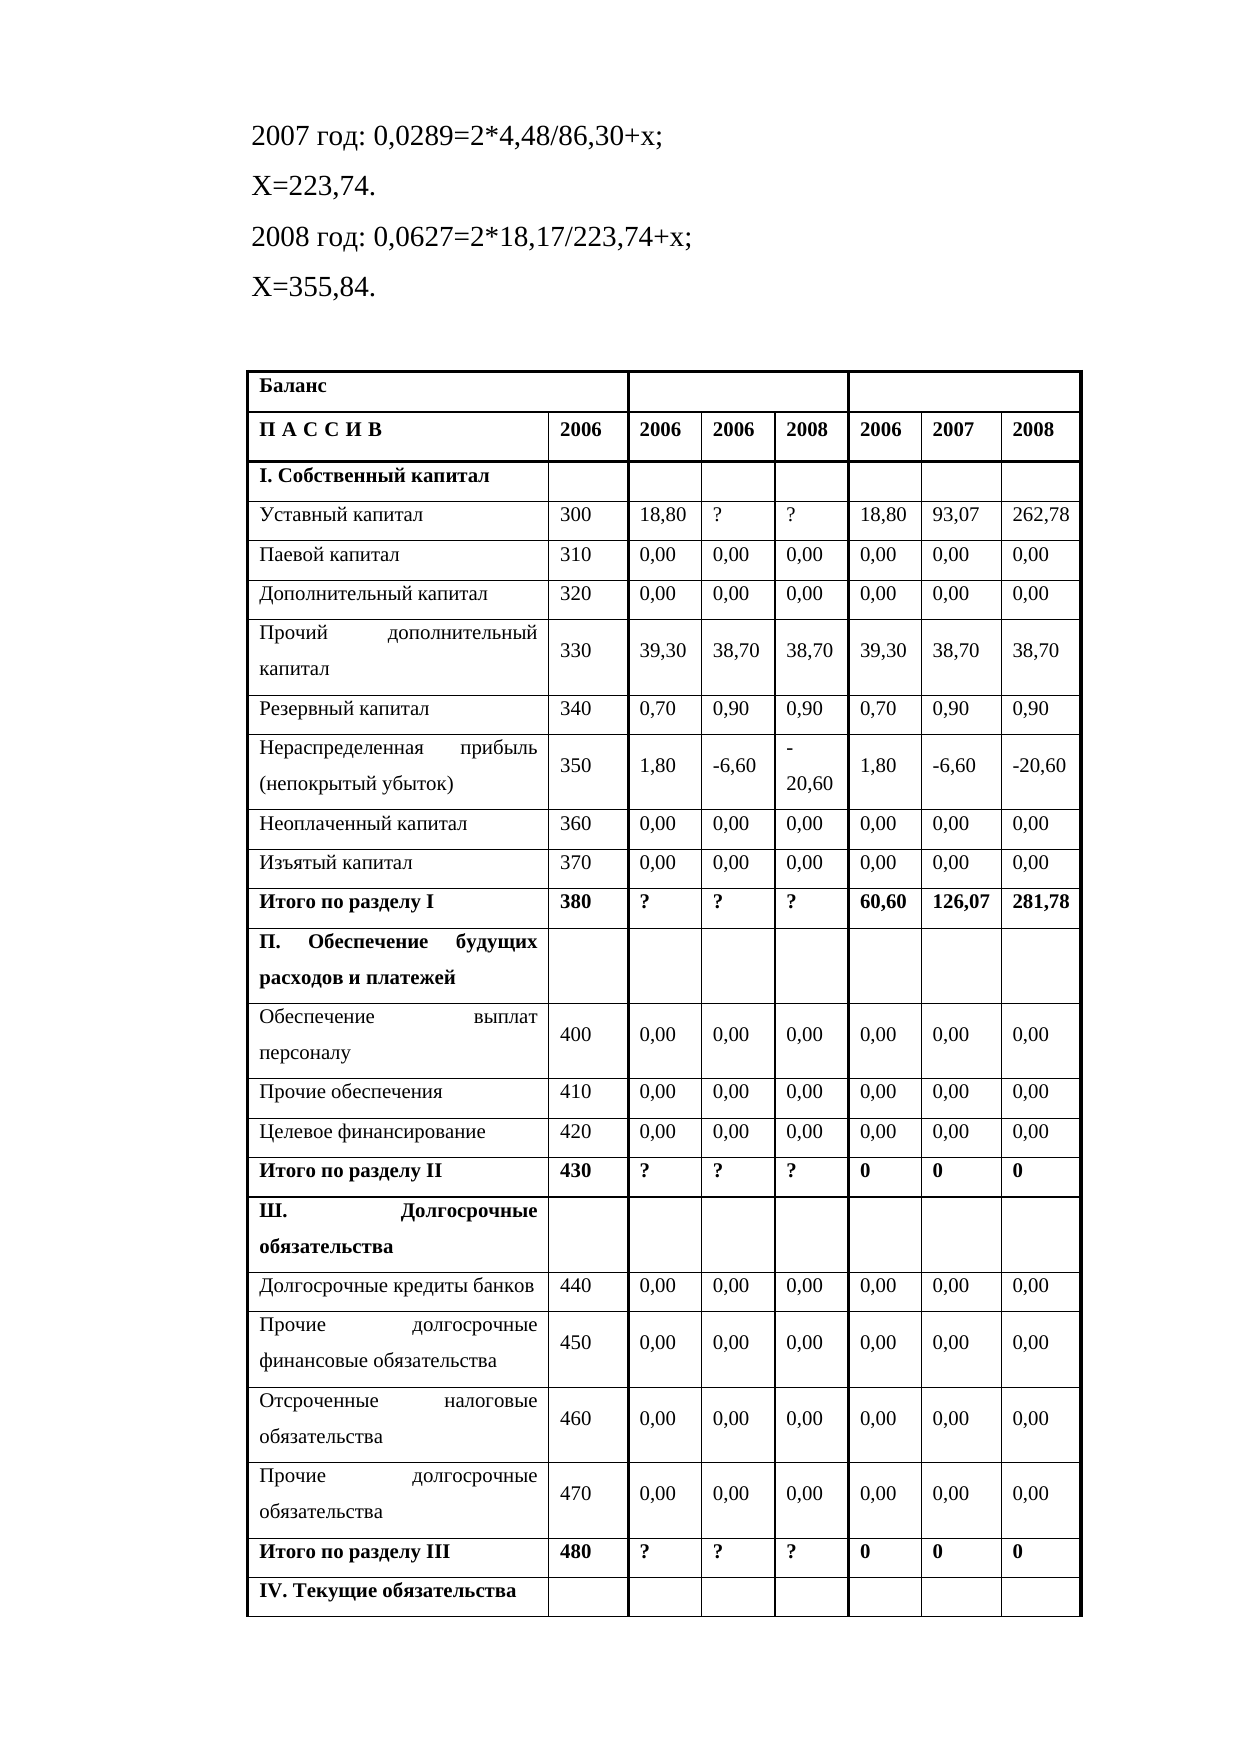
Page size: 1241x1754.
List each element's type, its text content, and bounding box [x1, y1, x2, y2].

table_cell 0,00 [702, 1312, 774, 1387]
table_cell ? [702, 502, 774, 540]
table_cell I. Собственный капитал [249, 463, 548, 501]
table_cell 0,00 [850, 1312, 921, 1387]
table_cell 0,00 [922, 541, 1001, 580]
table_cell ПАССИВ [249, 413, 548, 459]
table_cell 38,70 [702, 620, 774, 694]
table_cell 18,80 [850, 502, 921, 540]
table_cell [1002, 463, 1079, 501]
table_cell 440 [549, 1273, 627, 1311]
table_cell 0,00 [702, 810, 774, 849]
table_cell -20,60 [1002, 735, 1079, 809]
table_cell 0,00 [630, 1312, 701, 1387]
table_cell 0,00 [630, 1388, 701, 1462]
table_cell Прочие долгосрочные финансовые обязательства [249, 1312, 548, 1387]
table_cell 0,90 [702, 696, 774, 734]
table_cell 410 [549, 1079, 627, 1118]
table_cell 2006 [549, 413, 627, 459]
table_cell 18,80 [630, 502, 701, 540]
table_cell [776, 1198, 847, 1272]
table_cell Изъятый капитал [249, 850, 548, 888]
table_cell 400 [549, 1004, 627, 1078]
table_cell 0,00 [1002, 1004, 1079, 1078]
table_cell 0,70 [850, 696, 921, 734]
table_cell 380 [549, 889, 627, 927]
table_cell 0,00 [1002, 850, 1079, 888]
table_cell 0,00 [1002, 541, 1079, 580]
table_cell 0,00 [850, 1463, 921, 1537]
table_cell Отсроченные налоговые обязательства [249, 1388, 548, 1462]
table_cell Итого по разделу III [249, 1539, 548, 1577]
table_cell Неоплаченный капитал [249, 810, 548, 849]
table_cell 300 [549, 502, 627, 540]
table_cell 0,00 [850, 1388, 921, 1462]
table_cell 0,00 [776, 1388, 847, 1462]
table_cell 0,00 [776, 810, 847, 849]
table_cell 0,00 [630, 810, 701, 849]
table_cell 0,00 [702, 1388, 774, 1462]
table_cell 370 [549, 850, 627, 888]
table_cell 2006 [850, 413, 921, 459]
table_cell ? [702, 1158, 774, 1196]
table_cell 0,00 [1002, 1273, 1079, 1311]
table_cell Нераспределенная прибыль (непокрытый убыток) [249, 735, 548, 809]
table_cell Уставный капитал [249, 502, 548, 540]
table_cell 330 [549, 620, 627, 694]
table_cell Итого по разделу I [249, 889, 548, 927]
table_cell 0,00 [776, 1463, 847, 1537]
table_cell [922, 463, 1001, 501]
table_cell 0,00 [850, 1004, 921, 1078]
table_cell 0,00 [702, 1463, 774, 1537]
table_cell 460 [549, 1388, 627, 1462]
table_cell 0,00 [1002, 1463, 1079, 1537]
table_cell 470 [549, 1463, 627, 1537]
table_cell 360 [549, 810, 627, 849]
table_cell 0,00 [922, 1079, 1001, 1118]
table_cell 0,00 [702, 581, 774, 619]
table_cell Целевое финансирование [249, 1119, 548, 1157]
table_cell [630, 463, 701, 501]
table_cell 0,90 [1002, 696, 1079, 734]
table_cell [630, 1578, 701, 1616]
table_cell [850, 1198, 921, 1272]
table_cell 0,00 [702, 1273, 774, 1311]
table_cell 0,00 [922, 1312, 1001, 1387]
table_cell Прочий дополнительный капитал [249, 620, 548, 694]
table_cell 0 [850, 1539, 921, 1577]
table_header [630, 373, 847, 411]
table_cell 0,00 [630, 1119, 701, 1157]
table_cell 0,00 [776, 1079, 847, 1118]
table_cell [702, 929, 774, 1003]
table_cell [776, 1578, 847, 1616]
table_cell 2008 [776, 413, 847, 459]
table_cell 0,90 [776, 696, 847, 734]
table_cell 0,00 [776, 1119, 847, 1157]
table_cell 0,00 [922, 581, 1001, 619]
table_cell [1002, 1578, 1079, 1616]
table_cell [702, 1198, 774, 1272]
table_cell 0 [922, 1158, 1001, 1196]
table_cell 0,00 [776, 850, 847, 888]
table_cell 0,00 [630, 541, 701, 580]
table_cell 0,70 [630, 696, 701, 734]
table_cell 0,00 [702, 1119, 774, 1157]
table_cell 430 [549, 1158, 627, 1196]
table_cell 340 [549, 696, 627, 734]
table_cell [702, 463, 774, 501]
table_cell 0,00 [1002, 1119, 1079, 1157]
table_cell 0,00 [850, 581, 921, 619]
table_cell 0,00 [776, 1004, 847, 1078]
table_cell [922, 929, 1001, 1003]
table_cell 310 [549, 541, 627, 580]
table_cell ? [702, 889, 774, 927]
text Х=223,74. [177, 168, 1152, 202]
table_cell [549, 1198, 627, 1272]
table_cell 0,00 [922, 1463, 1001, 1537]
text Х=355,84. [177, 269, 1152, 303]
table_cell Итого по разделу II [249, 1158, 548, 1196]
table_cell 0,00 [702, 541, 774, 580]
text 2008 год: 0,0627=2*18,17/223,74+х; [177, 219, 1152, 252]
table_cell 450 [549, 1312, 627, 1387]
table_cell [922, 1198, 1001, 1272]
table_cell 2008 [1002, 413, 1079, 459]
table_cell [850, 1578, 921, 1616]
table_cell 0,00 [630, 850, 701, 888]
table_cell 262,78 [1002, 502, 1079, 540]
table_cell 38,70 [776, 620, 847, 694]
table_cell 60,60 [850, 889, 921, 927]
table_cell 0 [1002, 1158, 1079, 1196]
table_cell 350 [549, 735, 627, 809]
table_cell 0,90 [922, 696, 1001, 734]
table_cell 126,07 [922, 889, 1001, 927]
table_cell 0,00 [1002, 1388, 1079, 1462]
table_cell [549, 1578, 627, 1616]
table_cell -6,60 [922, 735, 1001, 809]
table_cell [702, 1578, 774, 1616]
table_cell ? [702, 1539, 774, 1577]
table_cell ? [776, 889, 847, 927]
table_cell [549, 929, 627, 1003]
text 2007 год: 0,0289=2*4,48/86,30+х; [177, 118, 1152, 152]
table_cell -20,60 [776, 735, 847, 809]
table_cell [549, 463, 627, 501]
table_cell -6,60 [702, 735, 774, 809]
table_cell 0,00 [630, 1273, 701, 1311]
table_cell 0,00 [922, 1273, 1001, 1311]
table_cell ? [776, 502, 847, 540]
table_cell 281,78 [1002, 889, 1079, 927]
table_cell Прочие обеспечения [249, 1079, 548, 1118]
table_cell 1,80 [850, 735, 921, 809]
table_cell [776, 929, 847, 1003]
table_cell Обеспечение выплат персоналу [249, 1004, 548, 1078]
table_cell IV. Текущие обязательства [249, 1578, 548, 1616]
table_cell [776, 463, 847, 501]
table_cell 0,00 [922, 810, 1001, 849]
table_cell 480 [549, 1539, 627, 1577]
table_cell 93,07 [922, 502, 1001, 540]
table_cell Долгосрочные кредиты банков [249, 1273, 548, 1311]
table_cell 39,30 [850, 620, 921, 694]
table_cell 0 [1002, 1539, 1079, 1577]
table_cell [850, 463, 921, 501]
table_cell 0,00 [702, 1079, 774, 1118]
table_cell 2006 [702, 413, 774, 459]
table_cell 0,00 [1002, 1079, 1079, 1118]
table_cell 0,00 [850, 1079, 921, 1118]
table_cell 38,70 [1002, 620, 1079, 694]
table_cell 0,00 [1002, 810, 1079, 849]
table_cell [922, 1578, 1001, 1616]
table_cell Дополнительный капитал [249, 581, 548, 619]
table_cell 0,00 [922, 1388, 1001, 1462]
table_cell 0 [850, 1158, 921, 1196]
table_cell 1,80 [630, 735, 701, 809]
table_cell 0,00 [776, 1312, 847, 1387]
table_cell 0,00 [922, 850, 1001, 888]
table_cell 0,00 [630, 1079, 701, 1118]
table_cell 0,00 [776, 541, 847, 580]
table_cell [630, 1198, 701, 1272]
table_cell [1002, 929, 1079, 1003]
table_cell 0,00 [630, 581, 701, 619]
table_cell 38,70 [922, 620, 1001, 694]
table_cell 0,00 [776, 1273, 847, 1311]
table_cell 0,00 [850, 1119, 921, 1157]
table_cell 0,00 [702, 1004, 774, 1078]
table_cell 0,00 [850, 810, 921, 849]
table_cell 0,00 [630, 1463, 701, 1537]
table_cell Паевой капитал [249, 541, 548, 580]
table_cell [630, 929, 701, 1003]
table_cell П. Обеспечение будущих расходов и платежей [249, 929, 548, 1003]
table_cell Прочие долгосрочные обязательства [249, 1463, 548, 1537]
table_header Баланс [249, 373, 627, 411]
table_cell ? [630, 889, 701, 927]
table_cell ? [630, 1539, 701, 1577]
table_cell 39,30 [630, 620, 701, 694]
table_cell 2007 [922, 413, 1001, 459]
table_cell 0,00 [702, 850, 774, 888]
table_cell 0 [922, 1539, 1001, 1577]
table_header [850, 373, 1079, 411]
table_cell [1002, 1198, 1079, 1272]
table_cell 0,00 [1002, 581, 1079, 619]
table_cell 0,00 [922, 1119, 1001, 1157]
table_cell ? [776, 1158, 847, 1196]
table_cell ? [776, 1539, 847, 1577]
table_cell 0,00 [1002, 1312, 1079, 1387]
table_cell 2006 [630, 413, 701, 459]
table_cell [850, 929, 921, 1003]
table_cell Ш. Долгосрочные обязательства [249, 1198, 548, 1272]
table_cell 0,00 [630, 1004, 701, 1078]
table_cell 320 [549, 581, 627, 619]
table_cell 0,00 [922, 1004, 1001, 1078]
table_cell 0,00 [850, 541, 921, 580]
table_cell 420 [549, 1119, 627, 1157]
table_cell ? [630, 1158, 701, 1196]
table_cell 0,00 [850, 1273, 921, 1311]
table_cell Резервный капитал [249, 696, 548, 734]
table_cell 0,00 [776, 581, 847, 619]
table_cell 0,00 [850, 850, 921, 888]
